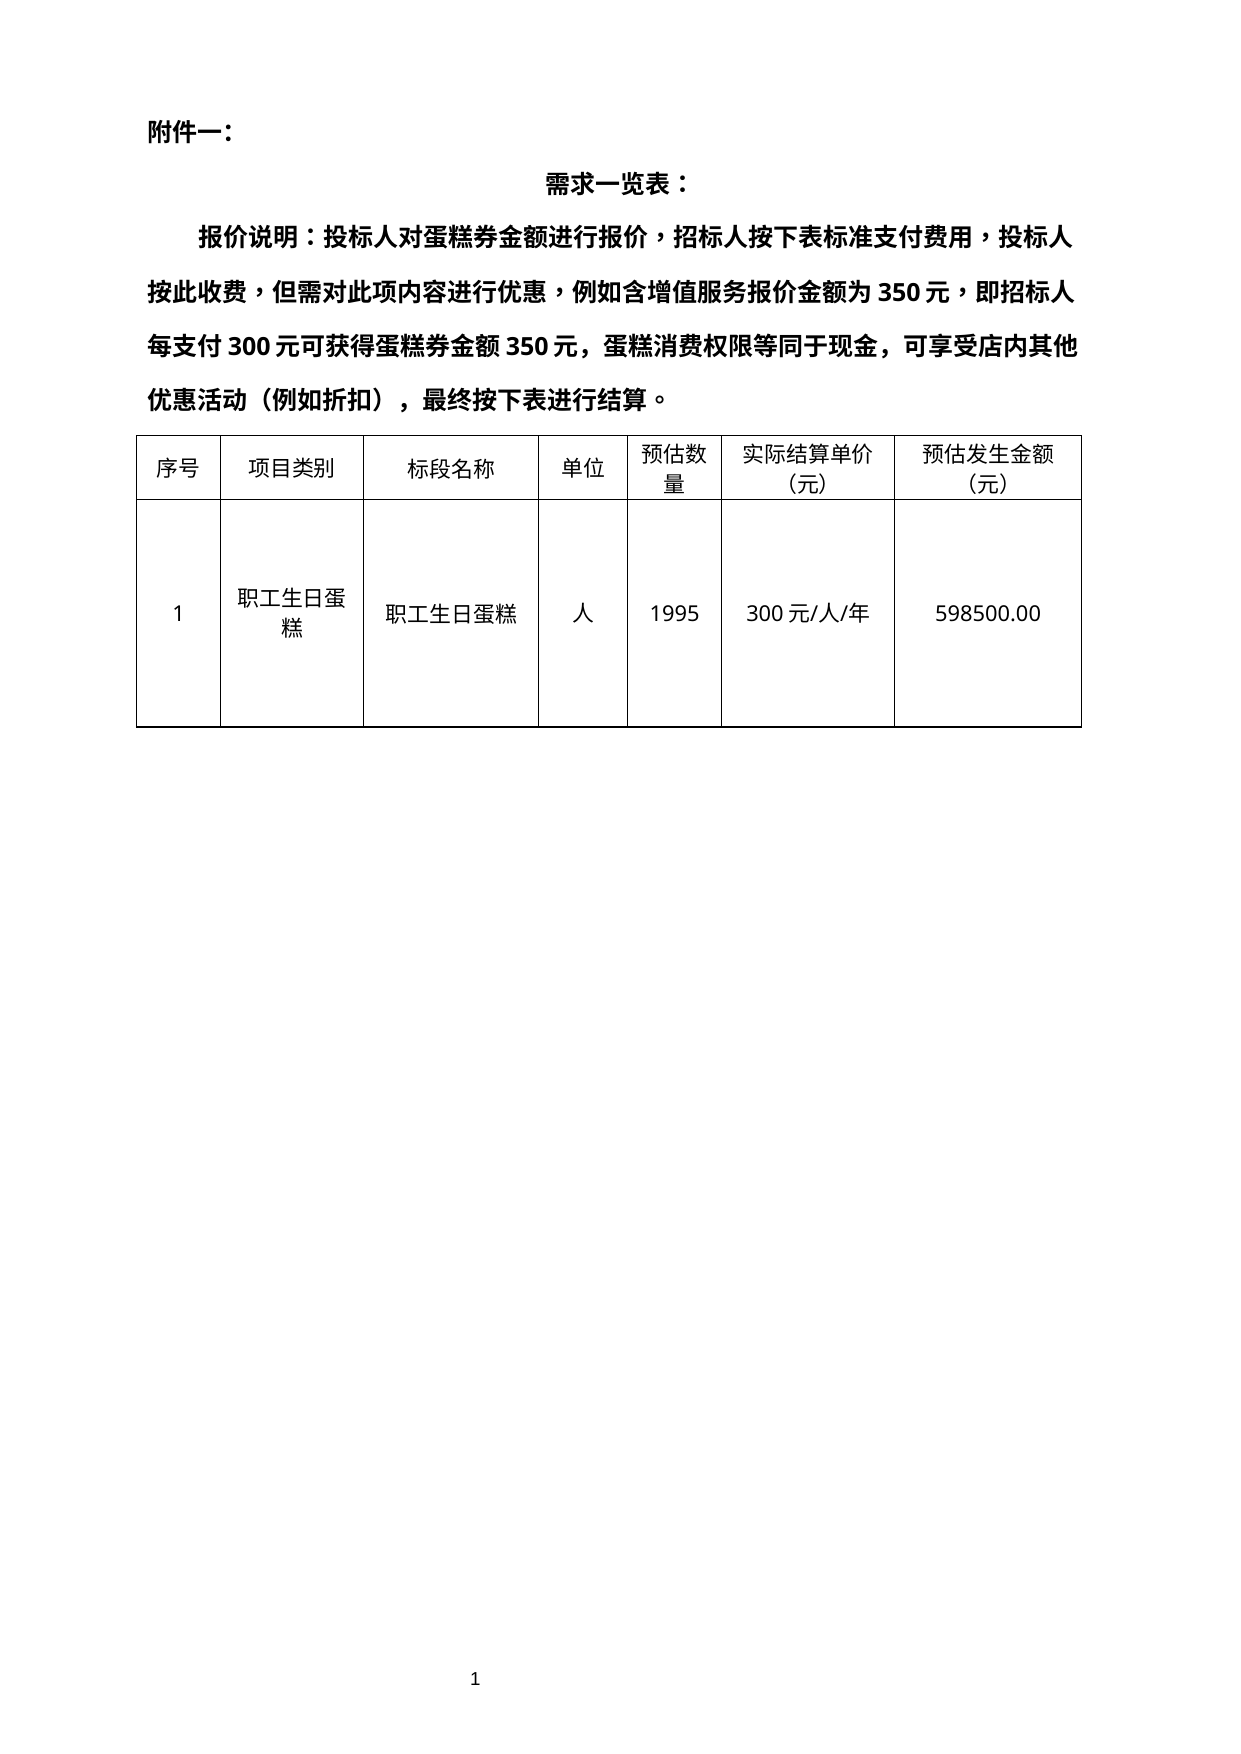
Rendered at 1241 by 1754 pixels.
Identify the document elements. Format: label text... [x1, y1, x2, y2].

table_header 实际结算单价（元） [722, 436, 894, 499]
table_cell 1995 [628, 500, 721, 726]
table_header 预估发生金额（元） [895, 436, 1081, 499]
text 附件一： [148, 112, 1092, 148]
table_header 标段名称 [364, 436, 538, 499]
table_cell 1 [137, 500, 220, 726]
table_cell 人 [539, 500, 627, 726]
table_header 序号 [137, 436, 220, 499]
text 报价说明：投标人对蛋糕券金额进行报价，招标人按下表标准支付费用，投标人按此收费，但需对此项内容进行优惠，例如含增值服务报价金额为350元，即招标人每支付300元可获得蛋糕券金额350元，蛋糕消费权限等同于现金，可享受店内其他优惠活动（例如折扣），最终按下表进行结算。 [148, 218, 1092, 417]
table_header 单位 [539, 436, 627, 499]
table_cell 职工生日蛋糕 [364, 500, 538, 726]
text 需求一览表： [148, 167, 1092, 201]
table_cell 职工生日蛋糕 [221, 500, 363, 726]
table_cell 300元/人/年 [722, 500, 894, 726]
table_cell 598500.00 [895, 500, 1081, 726]
table_header 预估数量 [628, 436, 721, 499]
table_header 项目类别 [221, 436, 363, 499]
